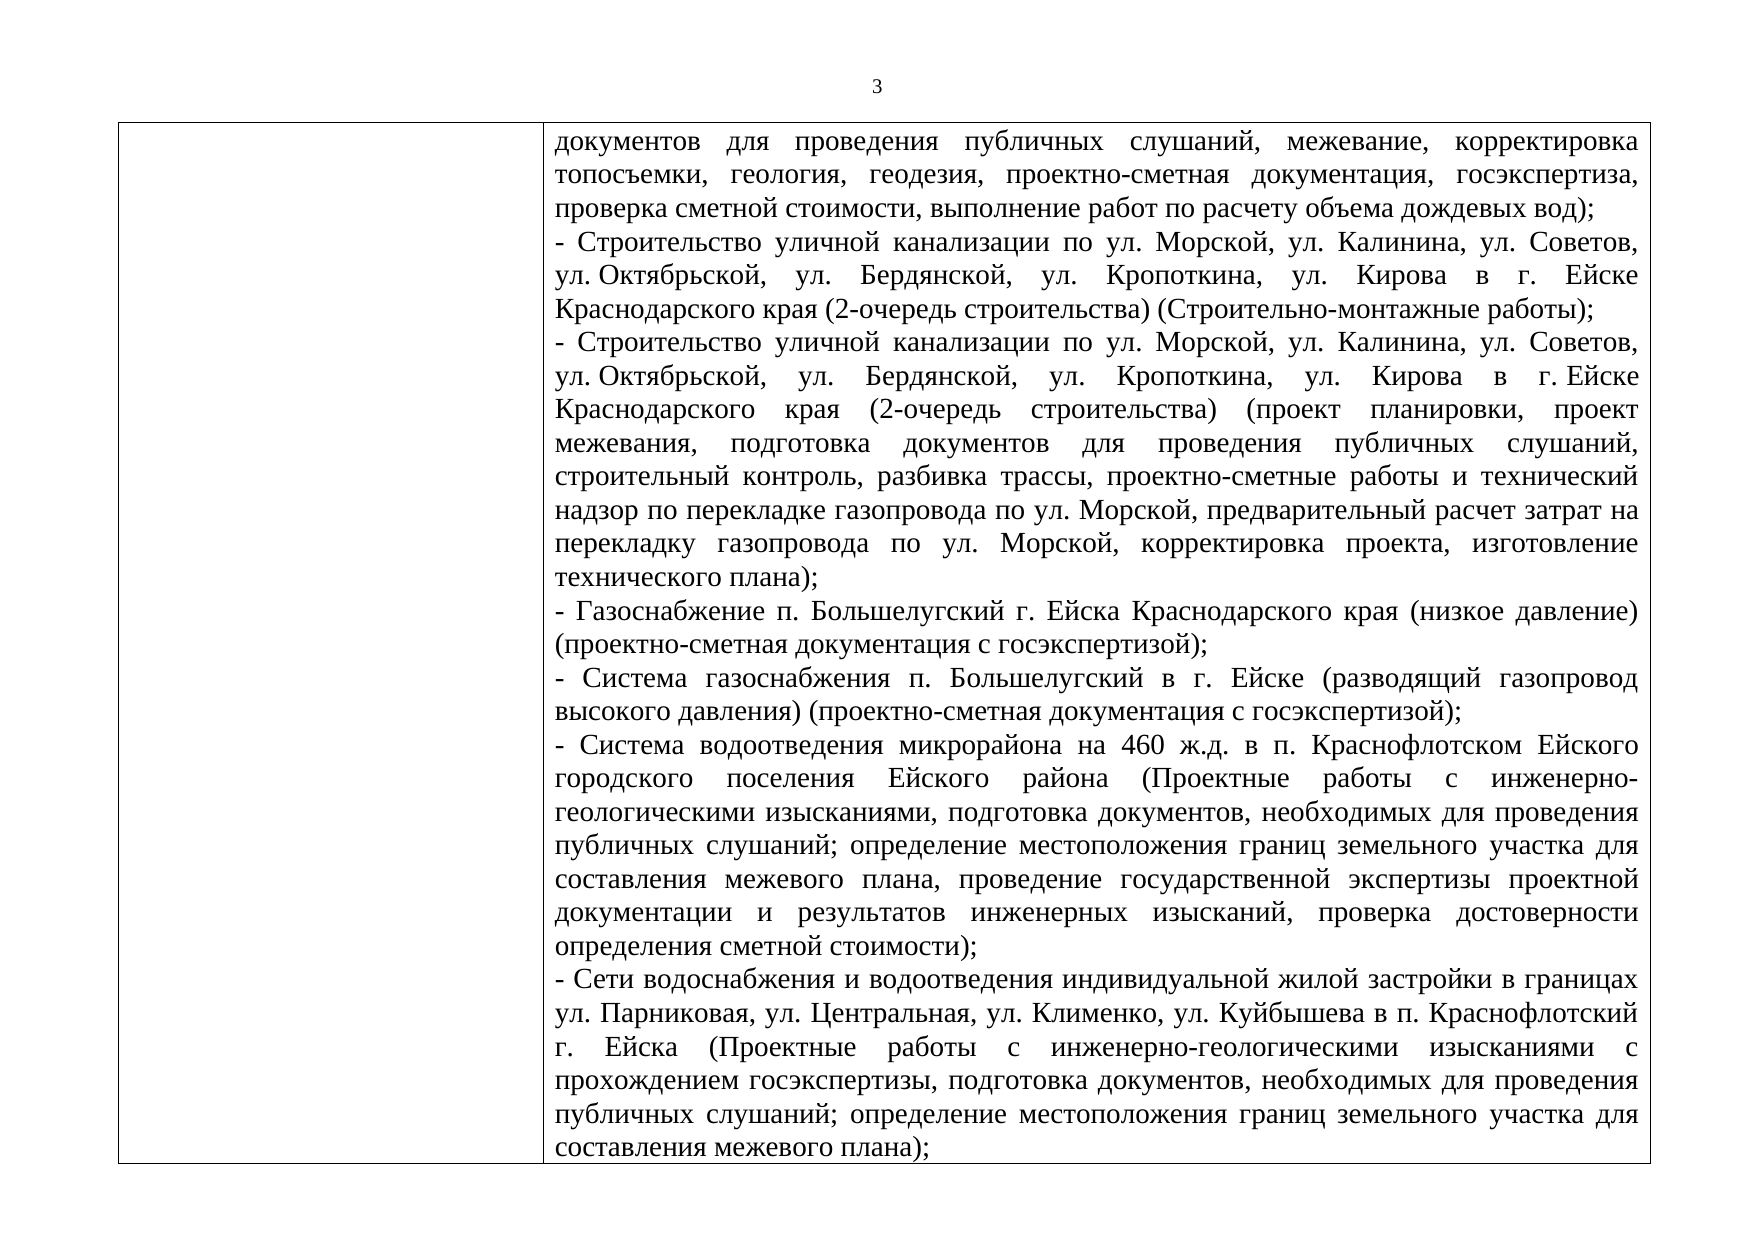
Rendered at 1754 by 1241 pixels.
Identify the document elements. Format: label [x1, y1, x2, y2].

table_cell [544, 123, 1650, 1163]
table_cell [119, 123, 543, 1163]
